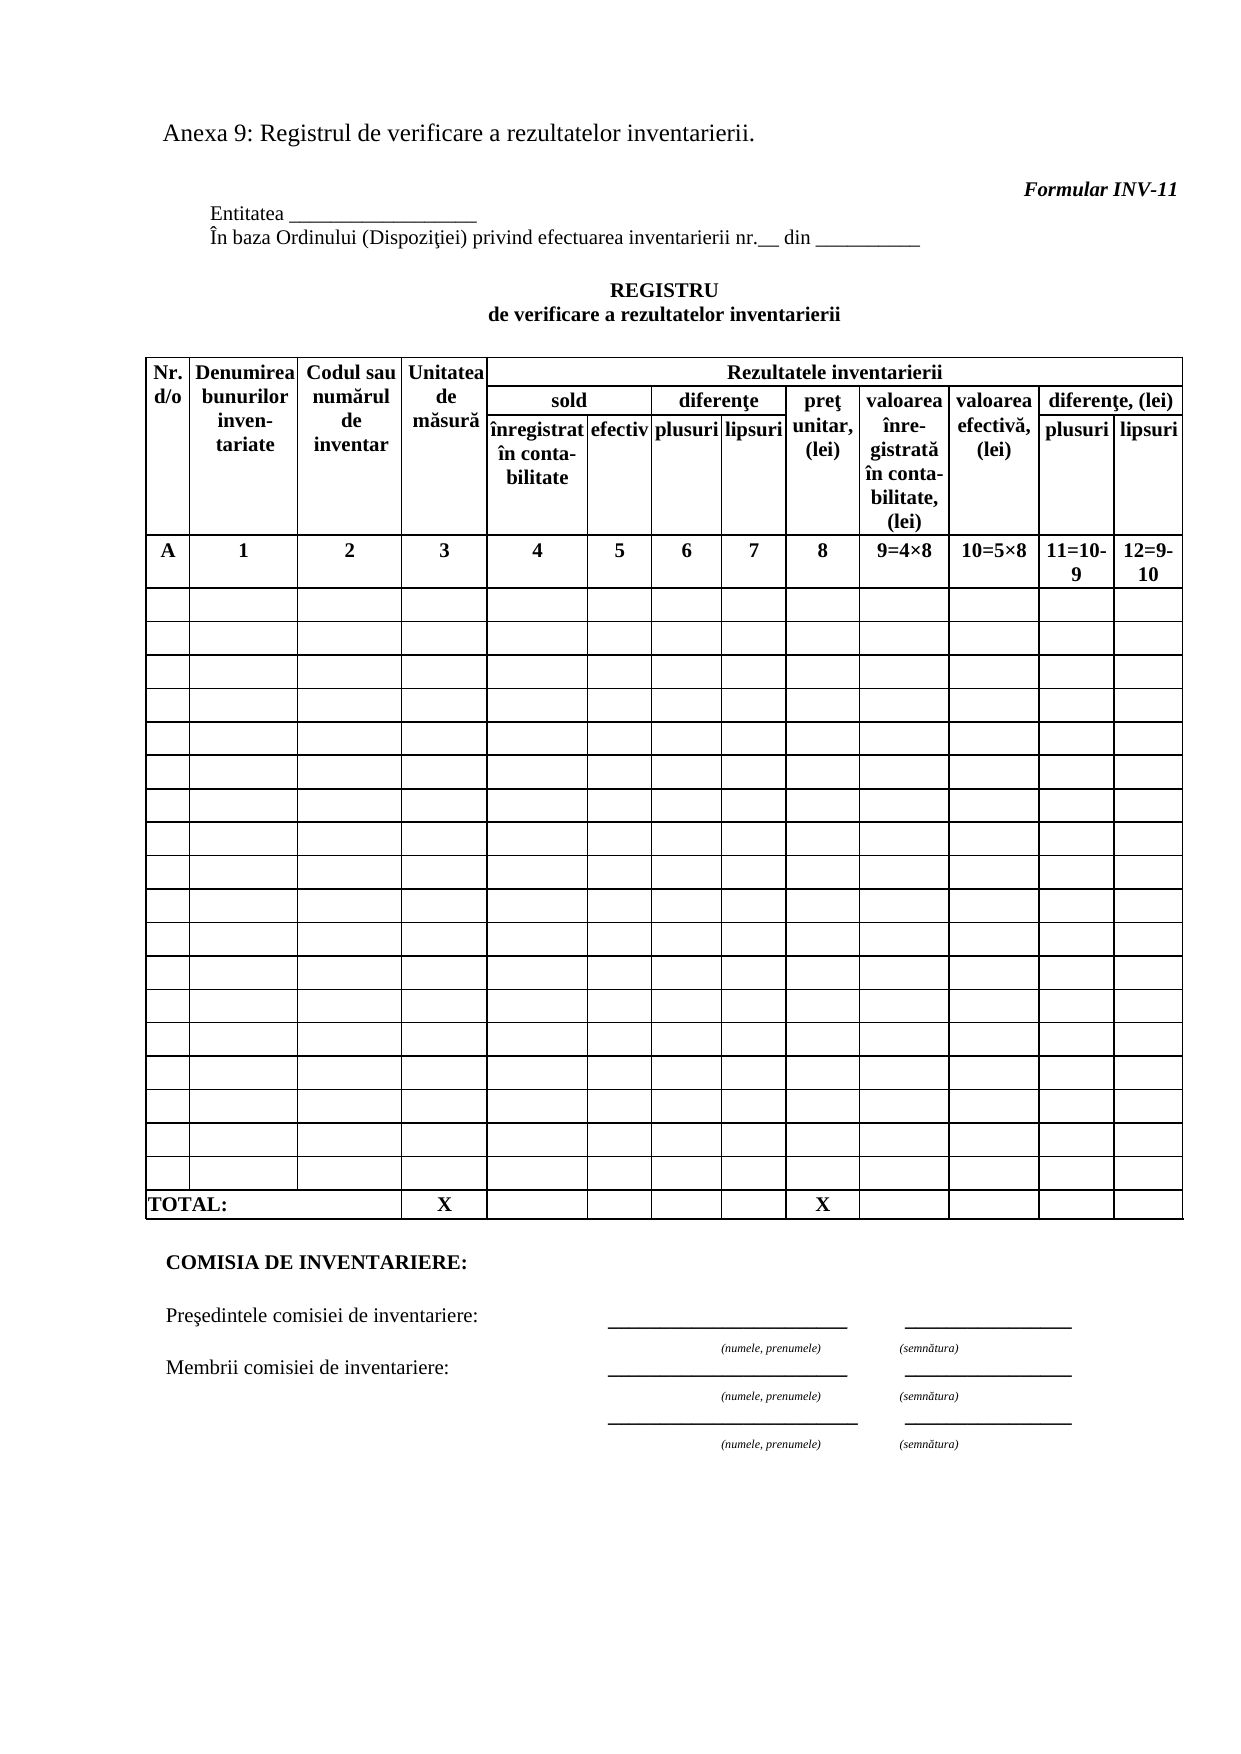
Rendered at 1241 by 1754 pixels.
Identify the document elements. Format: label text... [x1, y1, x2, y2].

table_cell [588, 1157, 651, 1189]
table_cell [488, 756, 587, 788]
table_cell [298, 589, 401, 621]
table_cell [190, 890, 297, 922]
table_cell [402, 823, 486, 855]
table_cell [652, 923, 721, 955]
table_cell [860, 1124, 948, 1156]
table_cell [1040, 656, 1113, 687]
table_cell sold [488, 387, 651, 414]
table_cell [298, 990, 401, 1022]
table_cell [1040, 923, 1113, 955]
table_cell [190, 1157, 297, 1189]
table_cell [860, 1157, 948, 1189]
table_cell [1040, 1090, 1113, 1122]
table_cell [588, 656, 651, 687]
table_cell [1040, 1157, 1113, 1189]
table_cell [950, 823, 1038, 855]
table_cell [950, 1090, 1038, 1122]
table_cell 1 [190, 536, 297, 587]
table_cell [588, 689, 651, 721]
table_cell lipsuri [722, 416, 785, 534]
table_cell [860, 689, 948, 721]
table_cell [298, 656, 401, 687]
table_cell 12=9-10 [1115, 536, 1182, 587]
table_cell [950, 756, 1038, 788]
table_cell Unitatea de măsură [402, 358, 486, 534]
table_cell [652, 1023, 721, 1055]
table_cell [652, 622, 721, 654]
table_cell Rezultatele inventarierii [488, 358, 1182, 385]
table_cell [950, 622, 1038, 654]
table_cell [652, 1057, 721, 1089]
table_cell [488, 723, 587, 754]
table_cell [298, 790, 401, 821]
table_cell [950, 589, 1038, 621]
table_cell [298, 1090, 401, 1122]
table_cell [1040, 689, 1113, 721]
table_cell [488, 689, 587, 721]
table_cell X [787, 1191, 859, 1218]
table_cell [190, 856, 297, 888]
table_cell [190, 823, 297, 855]
table_cell [950, 1191, 1038, 1218]
table_cell [588, 923, 651, 955]
table_cell [1040, 823, 1113, 855]
table_cell [488, 823, 587, 855]
table_cell [147, 823, 189, 855]
table_cell [787, 923, 859, 955]
table_cell [588, 1191, 651, 1218]
table_cell [147, 790, 189, 821]
table_cell [147, 990, 189, 1022]
table_cell X [402, 1191, 486, 1218]
table_cell [1040, 990, 1113, 1022]
table_cell [722, 689, 785, 721]
table_cell [722, 790, 785, 821]
table_cell [298, 957, 401, 988]
table_cell [190, 1057, 297, 1089]
table_cell [488, 1157, 587, 1189]
table_cell [1040, 890, 1113, 922]
table_cell [147, 1124, 189, 1156]
table_cell [147, 589, 189, 621]
table_cell [1040, 723, 1113, 754]
table_cell Nr. d/o [147, 358, 189, 534]
table_cell [588, 990, 651, 1022]
table_cell [402, 890, 486, 922]
table_cell [298, 1057, 401, 1089]
table_cell [588, 856, 651, 888]
table_cell [722, 957, 785, 988]
table_cell [722, 1023, 785, 1055]
table_cell [950, 689, 1038, 721]
table_cell [298, 823, 401, 855]
table_cell [1040, 589, 1113, 621]
table_cell [950, 1157, 1038, 1189]
table_cell [722, 656, 785, 687]
table_cell 2 [298, 536, 401, 587]
table_cell [402, 689, 486, 721]
table_cell [488, 890, 587, 922]
table_cell [488, 1057, 587, 1089]
table_cell [147, 1157, 189, 1189]
table_cell [787, 790, 859, 821]
table_cell [652, 990, 721, 1022]
table_cell [860, 890, 948, 922]
table_cell [787, 1023, 859, 1055]
table_cell [190, 622, 297, 654]
table_cell [860, 756, 948, 788]
table_cell [652, 890, 721, 922]
table_cell 7 [722, 536, 785, 587]
table_cell [588, 790, 651, 821]
table_cell 10=5×8 [950, 536, 1038, 587]
table_cell [860, 790, 948, 821]
text Anexa 9: Registrul de verificare a rezultatelor inventarierii. [162, 118, 1152, 147]
table_cell [1040, 957, 1113, 988]
table_cell [298, 622, 401, 654]
table_cell [488, 656, 587, 687]
table_cell înregistrat în conta- bilitate [488, 416, 587, 534]
table_cell [722, 1157, 785, 1189]
table_cell [147, 957, 189, 988]
table_cell [1040, 756, 1113, 788]
table_cell [787, 1090, 859, 1122]
table_cell [860, 589, 948, 621]
table_cell [1115, 1124, 1182, 1156]
table_cell [652, 656, 721, 687]
table_cell [787, 1124, 859, 1156]
table_cell [1040, 1057, 1113, 1089]
table_cell [147, 622, 189, 654]
table_cell [860, 1023, 948, 1055]
table_cell [860, 856, 948, 888]
table_cell efectiv [588, 416, 651, 534]
table_cell [1115, 1023, 1182, 1055]
table_cell [652, 1090, 721, 1122]
table_cell [1115, 1057, 1182, 1089]
table_cell [722, 1090, 785, 1122]
table_cell [298, 1157, 401, 1189]
table_cell [652, 1157, 721, 1189]
table_cell [1115, 790, 1182, 821]
table_cell [588, 723, 651, 754]
table_cell [190, 589, 297, 621]
table_cell [787, 656, 859, 687]
table_cell [190, 656, 297, 687]
table_cell [402, 723, 486, 754]
table_cell [722, 923, 785, 955]
table_cell [298, 689, 401, 721]
table_cell 4 [488, 536, 587, 587]
table_cell [1115, 756, 1182, 788]
table_cell [298, 756, 401, 788]
table_cell [402, 957, 486, 988]
table_cell [787, 990, 859, 1022]
table_cell [722, 622, 785, 654]
table_cell [147, 856, 189, 888]
table_cell [147, 723, 189, 754]
table_cell [488, 1090, 587, 1122]
table_cell [488, 957, 587, 988]
table_cell [147, 1023, 189, 1055]
table_cell [588, 957, 651, 988]
table_cell [1115, 622, 1182, 654]
table_cell [722, 1124, 785, 1156]
table_cell [860, 1090, 948, 1122]
table_cell A [147, 536, 189, 587]
table_cell [787, 957, 859, 988]
table_cell [860, 622, 948, 654]
table_cell [402, 1124, 486, 1156]
table_cell [190, 957, 297, 988]
table_cell [402, 1057, 486, 1089]
table_cell [190, 1124, 297, 1156]
table_cell [488, 790, 587, 821]
table_cell [402, 856, 486, 888]
table_cell [488, 589, 587, 621]
table_cell [402, 990, 486, 1022]
table_cell [147, 890, 189, 922]
table_cell [722, 823, 785, 855]
table_cell [147, 689, 189, 721]
table_cell [147, 1090, 189, 1122]
table_header Formular INV-11 Entitatea __________________ În baza Ordinului (Dispoziţiei) privind efectuarea inventarierii nr.__ din __________ REGISTRU de verificare a rezultatelor inventarierii [146, 176, 1183, 357]
table_cell [1115, 856, 1182, 888]
table_cell [190, 790, 297, 821]
table_cell 3 [402, 536, 486, 587]
table_cell [588, 1057, 651, 1089]
table_cell [722, 1057, 785, 1089]
table_cell [950, 923, 1038, 955]
table_cell [1040, 856, 1113, 888]
table_cell [652, 689, 721, 721]
table_cell [190, 1023, 297, 1055]
table_cell [722, 1191, 785, 1218]
table_cell [488, 1124, 587, 1156]
table_cell diferenţe, (lei) [1040, 387, 1182, 414]
table_cell [787, 689, 859, 721]
table_cell [488, 1191, 587, 1218]
table_cell [1115, 1157, 1182, 1189]
table_cell [402, 622, 486, 654]
table_cell [588, 1090, 651, 1122]
table_cell [787, 856, 859, 888]
table_cell [1115, 823, 1182, 855]
table_cell [722, 890, 785, 922]
table_cell [402, 923, 486, 955]
table_cell [1115, 656, 1182, 687]
table_cell [1115, 957, 1182, 988]
table_cell [1040, 622, 1113, 654]
table_cell [787, 890, 859, 922]
table_cell preţ unitar, (lei) [787, 387, 859, 534]
table_header ____________________________ ________________ (numele, prenumele) ____________ (semnătura) ____________________________ ________________ (numele, prenumele) ____________ (semnătura) ____________________________ ________________ (numele, prenumele) ____________ (semnătura) [512, 1248, 1168, 1453]
table_cell [588, 589, 651, 621]
table_cell [190, 723, 297, 754]
table_cell [488, 923, 587, 955]
table_cell [1040, 1023, 1113, 1055]
table_cell [950, 856, 1038, 888]
table_cell [1115, 890, 1182, 922]
table_cell lipsuri [1115, 416, 1182, 534]
table_cell [652, 756, 721, 788]
table_cell 6 [652, 536, 721, 587]
table_cell [402, 656, 486, 687]
table_cell [787, 1057, 859, 1089]
table_cell [722, 589, 785, 621]
table_cell [950, 957, 1038, 988]
table_cell plusuri [1040, 416, 1113, 534]
table_cell [1115, 723, 1182, 754]
table_cell [722, 856, 785, 888]
table_cell [860, 1191, 948, 1218]
table_cell [190, 990, 297, 1022]
table_cell valoarea efectivă, (lei) [950, 387, 1038, 534]
table_cell [1115, 990, 1182, 1022]
table_cell [652, 1124, 721, 1156]
table_cell plusuri [652, 416, 721, 534]
table_cell [298, 723, 401, 754]
table_cell [402, 756, 486, 788]
table_cell [787, 1157, 859, 1189]
table_cell 11=10-9 [1040, 536, 1113, 587]
table_cell [787, 622, 859, 654]
table_header COMISIA DE INVENTARIERE: Preşedintele comisiei de inventariere: Membrii comisiei de inventariere: [161, 1248, 512, 1453]
table_cell [298, 923, 401, 955]
table_cell [588, 622, 651, 654]
table_cell [950, 990, 1038, 1022]
table_cell [787, 589, 859, 621]
table_cell [1115, 923, 1182, 955]
table_cell [722, 723, 785, 754]
table_cell [402, 790, 486, 821]
table_cell [652, 589, 721, 621]
table_cell [652, 723, 721, 754]
table_cell [950, 790, 1038, 821]
table_cell [588, 890, 651, 922]
table_cell [402, 589, 486, 621]
table_cell [787, 756, 859, 788]
table_cell [298, 1023, 401, 1055]
table_cell [588, 756, 651, 788]
table_cell [402, 1090, 486, 1122]
table_cell 5 [588, 536, 651, 587]
table_cell 9=4×8 [860, 536, 948, 587]
table_cell [787, 823, 859, 855]
table_cell [298, 1124, 401, 1156]
table_cell valoarea înre- gistrată în conta- bilitate, (lei) [860, 387, 948, 534]
table_cell [950, 890, 1038, 922]
table_cell [402, 1023, 486, 1055]
table_cell [588, 1124, 651, 1156]
table_cell [488, 990, 587, 1022]
table_cell [860, 923, 948, 955]
table_cell [190, 923, 297, 955]
table_cell [190, 689, 297, 721]
table_cell [1115, 689, 1182, 721]
table_cell [722, 756, 785, 788]
table_cell [147, 756, 189, 788]
table_cell [950, 723, 1038, 754]
table_cell [147, 656, 189, 687]
table_cell [860, 656, 948, 687]
table_cell [190, 756, 297, 788]
table_cell [652, 856, 721, 888]
table_cell [147, 1057, 189, 1089]
table_cell [488, 856, 587, 888]
table_cell [1115, 1191, 1182, 1218]
table_cell TOTAL: [147, 1191, 401, 1218]
table_cell [860, 1057, 948, 1089]
table_cell [652, 790, 721, 821]
table_cell [950, 1057, 1038, 1089]
table_cell [1115, 589, 1182, 621]
table_cell [588, 1023, 651, 1055]
table_cell [588, 823, 651, 855]
table_cell [950, 656, 1038, 687]
table_cell [1040, 1191, 1113, 1218]
table_cell [860, 957, 948, 988]
table_cell [860, 823, 948, 855]
table_cell [147, 923, 189, 955]
table_cell 8 [787, 536, 859, 587]
table_cell [652, 823, 721, 855]
table_cell [652, 957, 721, 988]
table_cell [787, 723, 859, 754]
table_cell [298, 890, 401, 922]
table_cell [1115, 1090, 1182, 1122]
table_cell [860, 990, 948, 1022]
table_cell [1040, 790, 1113, 821]
table_cell [860, 723, 948, 754]
table_cell [1040, 1124, 1113, 1156]
table_cell [950, 1124, 1038, 1156]
table_cell diferenţe [652, 387, 785, 414]
table_cell [652, 1191, 721, 1218]
table_cell Codul sau numărul de inventar [298, 358, 401, 534]
table_cell Denumirea bunurilor inven- tariate [190, 358, 297, 534]
table_cell [298, 856, 401, 888]
table_cell [488, 1023, 587, 1055]
table_cell [190, 1090, 297, 1122]
table_cell [488, 622, 587, 654]
table_cell [402, 1157, 486, 1189]
table_cell [722, 990, 785, 1022]
table_cell [950, 1023, 1038, 1055]
